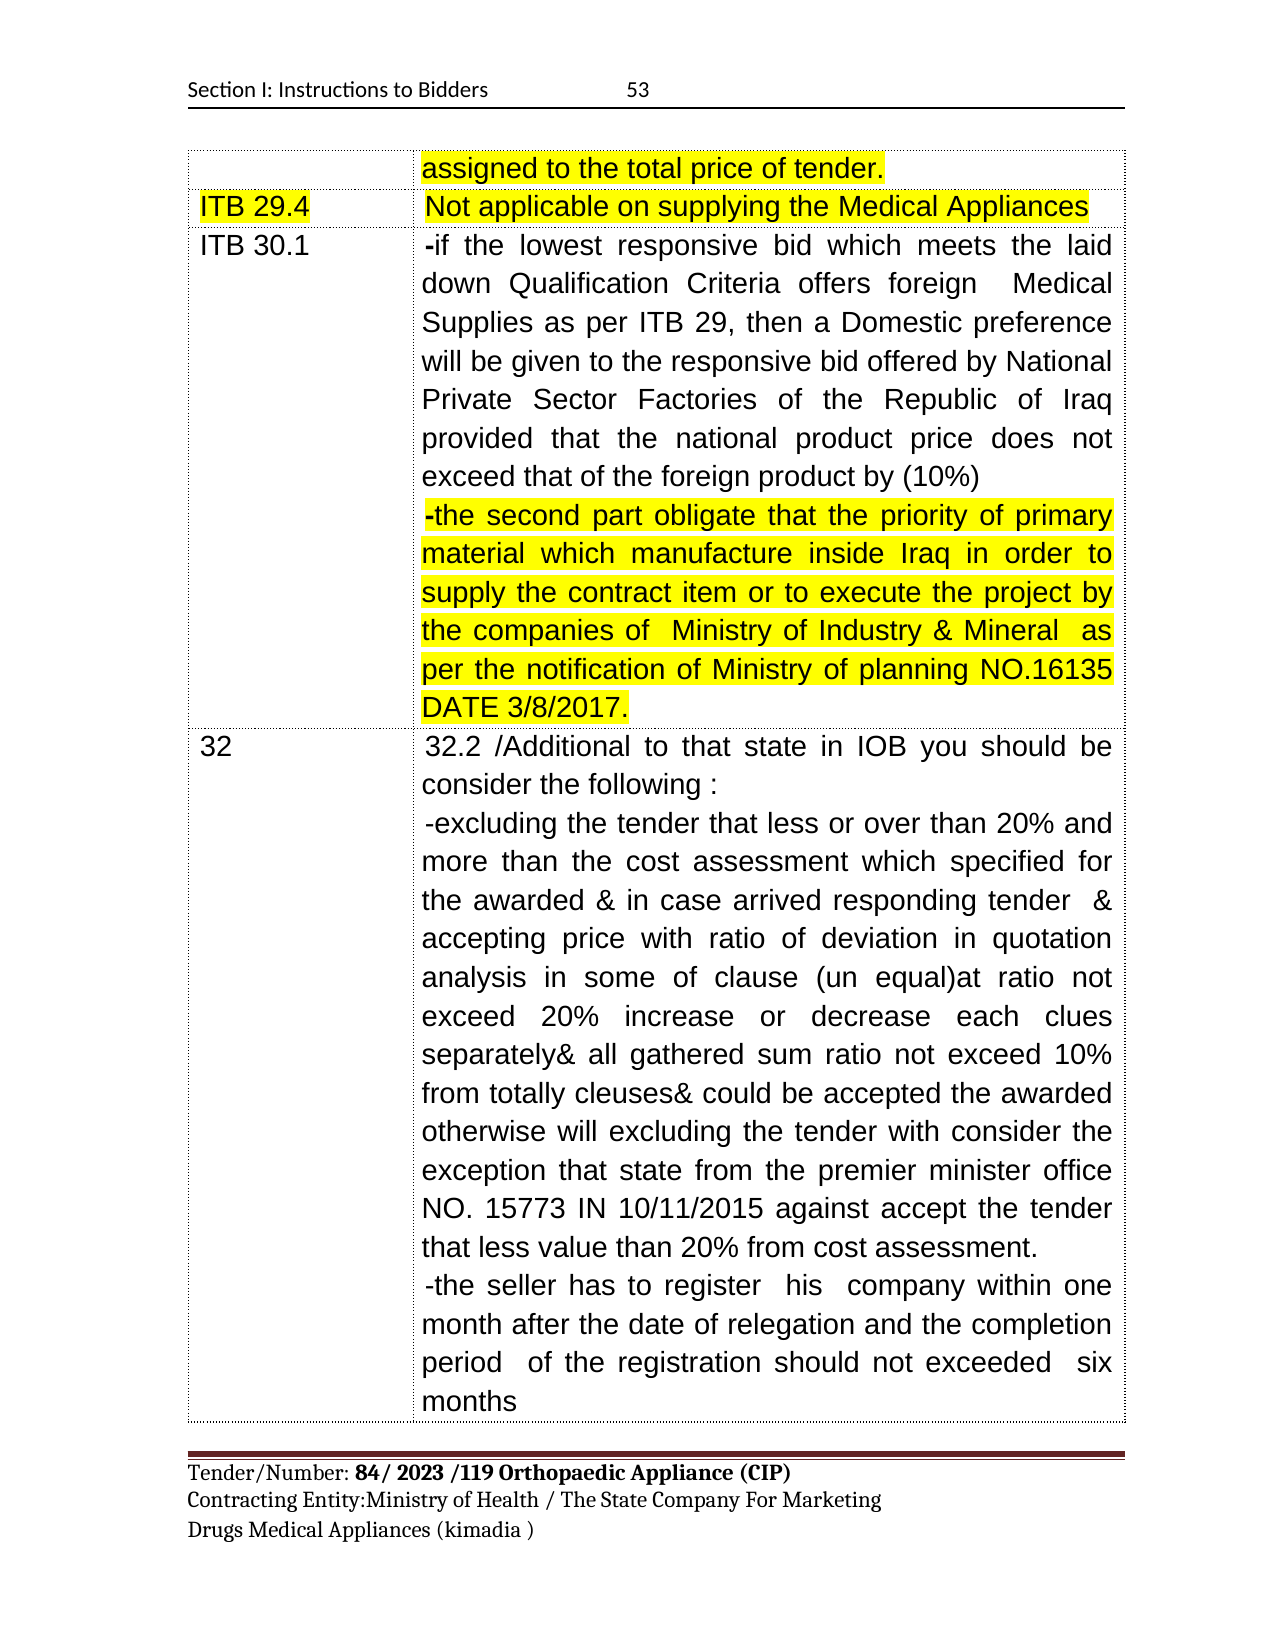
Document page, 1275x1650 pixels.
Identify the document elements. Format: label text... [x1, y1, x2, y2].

table_cell ITB 30.1 [188, 227, 413, 728]
table_cell 32.2 /Additional to that state in IOB you should be consider the following : -excluding the tender that less or over than 20% and more than the cost assessment which specified for the awarded & in case arrived responding tender & accepting price with ratio of deviation in quotation analysis in some of clause (un equal)at ratio not exceed 20% increase or decrease each clues separately& all gathered sum ratio not exceed 10% from totally cleuses& could be accepted the awarded otherwise will excluding the tender with consider the exception that state from the premier minister office NO. 15773 IN 10/11/2015 against accept the tender that less value than 20% from cost assessment. -the seller has to register his company within one month after the date of relegation and the completion period of the registration should not exceeded six months [413, 728, 1125, 1421]
table_cell 32 [188, 728, 413, 1421]
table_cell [413, 150, 1125, 188]
table_cell -if the lowest responsive bid which meets the laid down Qualification Criteria offers foreign Medical Supplies as per ITB 29, then a Domestic preference will be given to the responsive bid offered by National Private Sector Factories of the Republic of Iraq provided that the national product price does not exceed that of the foreign product by (10%) -the second part obligate that the priority of primary material which manufacture inside Iraq in order to supply the contract item or to execute the project by the companies of Ministry of Industry & Mineral as per the notification of Ministry of planning NO.16135 DATE 3/8/2017. [413, 227, 1125, 728]
table_cell Not applicable on supplying the Medical Appliances [413, 189, 1125, 227]
table_cell ITB 29.4 [188, 189, 413, 227]
table_cell 27 [188, 150, 413, 188]
